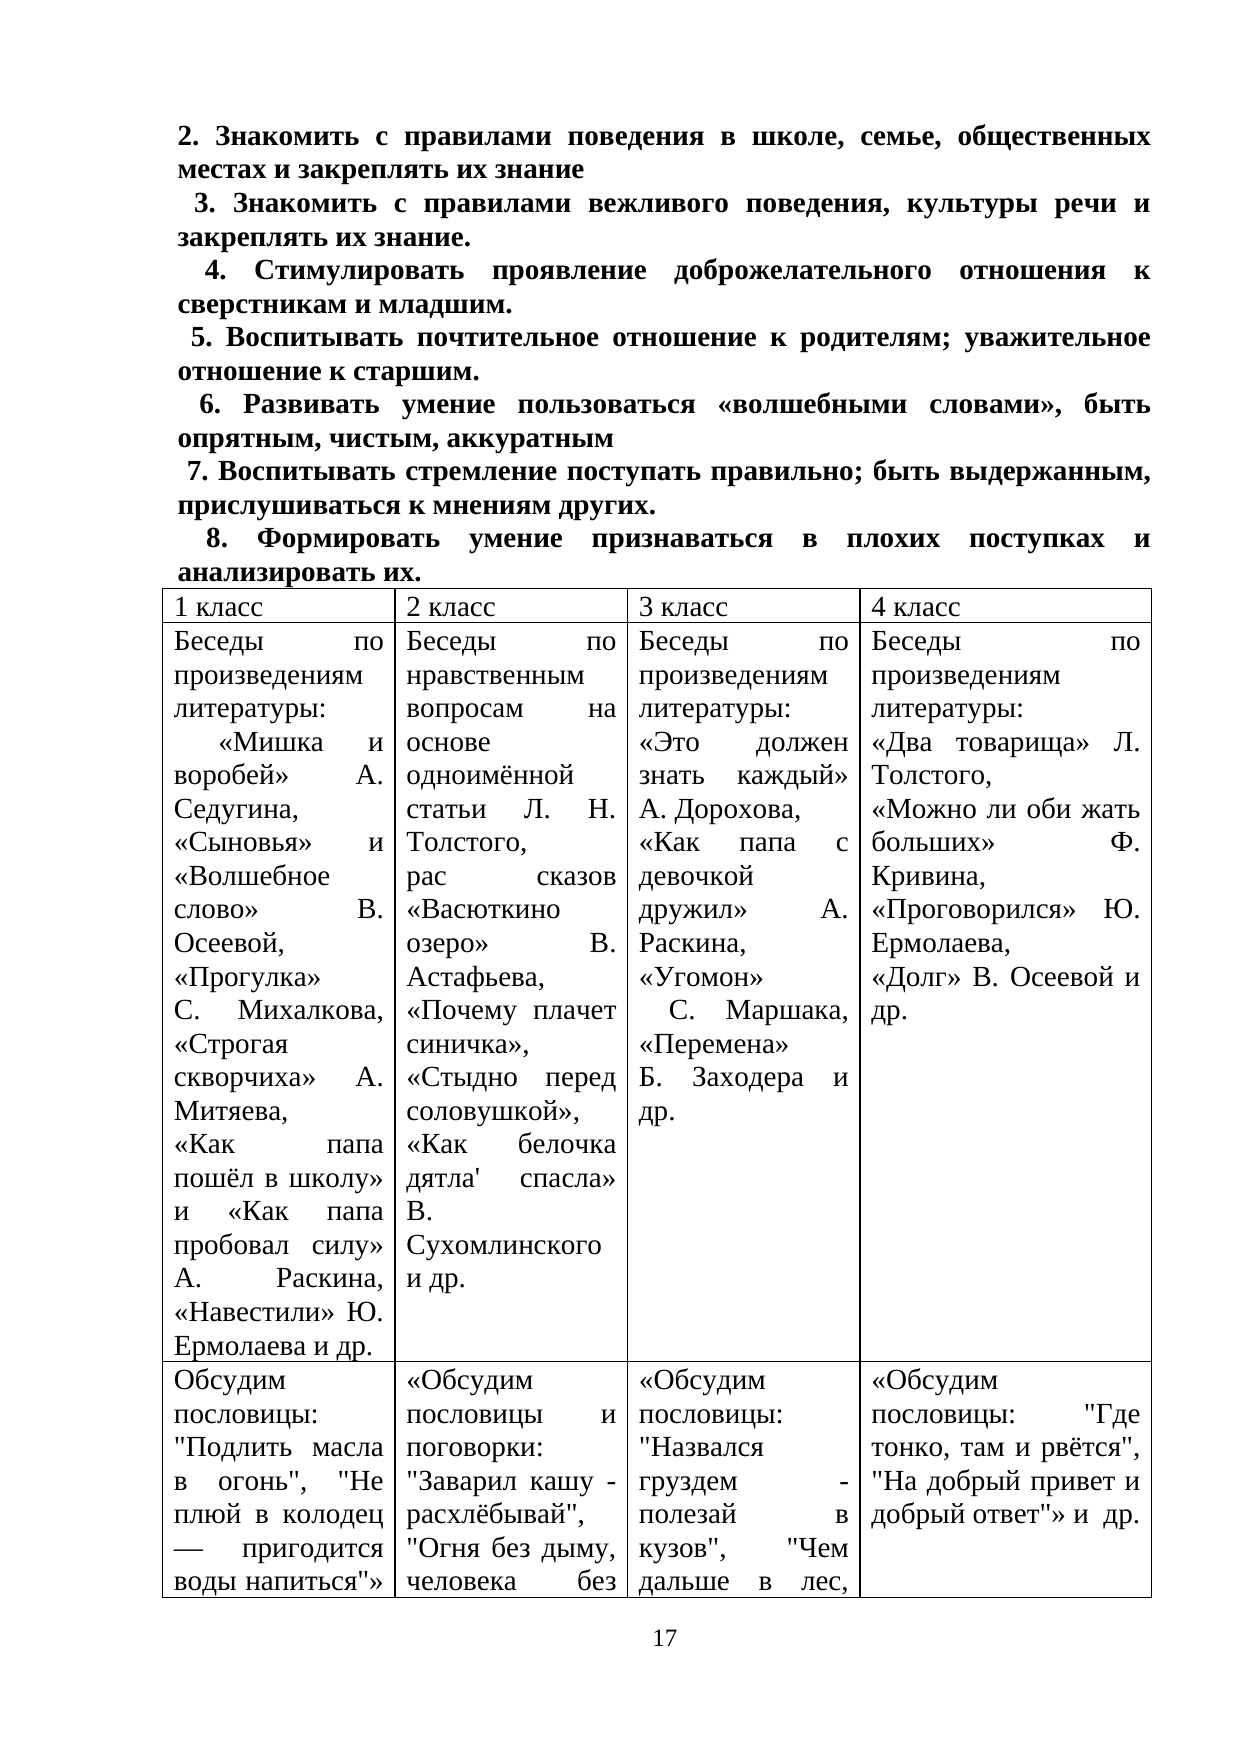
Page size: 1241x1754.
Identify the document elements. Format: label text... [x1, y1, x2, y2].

text 8. Формировать умение признаваться в плохих поступках и анализировать их. [177, 521, 1152, 588]
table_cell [861, 1362, 1151, 1597]
table_header 3 класс [628, 589, 859, 622]
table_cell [396, 1362, 627, 1597]
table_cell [628, 1362, 859, 1597]
table_cell Беседы по произведениям литературы: «Два товарища» Л. Толстого, «Можно ли оби жать больших» Ф. Кривина, «Проговорился» Ю. Ермолаева, «Долг» В. Осеевой и др. [861, 623, 1151, 1361]
text 3. Знакомить с правилами вежливого поведения, культуры речи и закреплять их знание. [177, 185, 1152, 252]
text 6. Развивать умение пользоваться «волшебными словами», быть опрятным, чистым, аккуратным [177, 386, 1152, 453]
text 5. Воспитывать почтительное отношение к родителям; уважительное отношение к старшим. [177, 319, 1152, 386]
table_header 4 класс [861, 589, 1151, 622]
table_cell Беседы по произведениям литературы: «Это должен знать каждый» А. Дорохова, «Как папа с девочкой дружил» А. Раскина, «Угомон» С. Маршака, «Перемена» Б. Заходера и др. [628, 623, 859, 1361]
table_header 1 класс [163, 589, 394, 622]
table_cell Беседы по произведениям литературы: «Мишка и воробей» А. Седугина, «Сыновья» и «Волшебное слово» В. Осеевой, «Прогулка» С. Михалкова, «Строгая скворчиха» А. Митяева, «Как папа пошёл в школу» и «Как папа пробовал силу» А. Раскина, «Навестили» Ю. Ермолаева и др. [163, 623, 394, 1361]
text 7. Воспитывать стремление поступать правильно; быть выдержанным, прислушиваться к мнениям других. [177, 453, 1152, 521]
table_header 2 класс [396, 589, 627, 622]
table_cell Беседы по нравственным вопросам на основе одноимённой статьи Л. Н. Толстого, рас сказов «Васюткино озеро» В. Астафьева, «Почему плачет синичка», «Стыдно перед соловушкой», «Как белочка дятла' спасла» В. Сухомлинского и др. [396, 623, 627, 1361]
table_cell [163, 1362, 394, 1597]
text 2. Знакомить с правилами поведения в школе, семье, общественных местах и закреплять их знание [177, 118, 1152, 185]
text 4. Стимулировать проявление доброжелательного отношения к сверстникам и младшим. [177, 252, 1152, 319]
